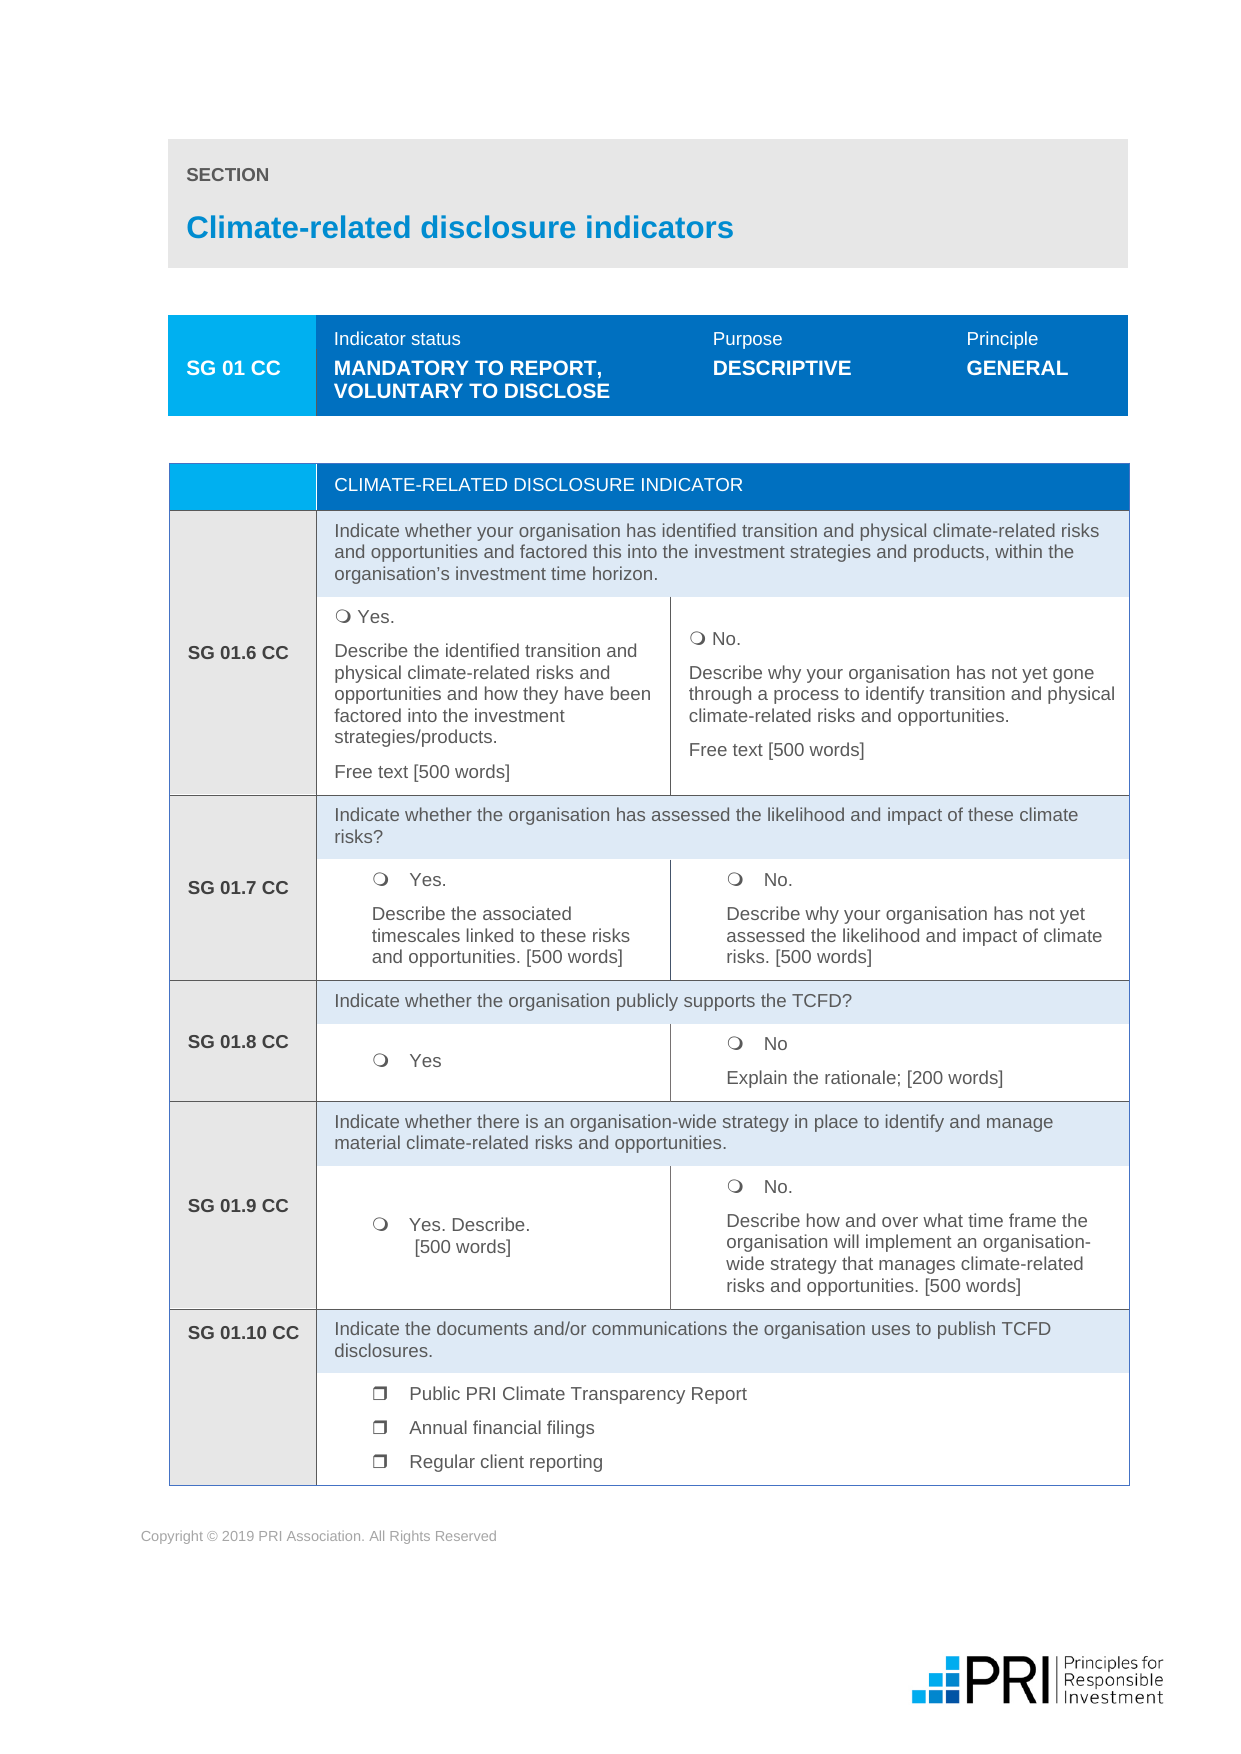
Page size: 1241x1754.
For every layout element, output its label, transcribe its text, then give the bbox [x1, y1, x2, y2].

table_cell SG 01.6 CC [170, 511, 316, 794]
table_cell Indicate whether the organisation publicly supports the TCFD? [317, 981, 1129, 1024]
table_header [170, 464, 316, 510]
table_cell Indicate whether the organisation has assessed the likelihood and impact of these climate risks? [317, 796, 1129, 859]
table_header SECTION [168, 139, 1128, 185]
table_cell Indicate whether your organisation has identified transition and physical climate-related risks and opportunities and factored this into the investment strategies and products, within the organisation’s investment time horizon. [317, 511, 1129, 597]
table_cell No. Describe how and over what time frame the organisation will implement an organisation-wide strategy that manages climate-related risks and opportunities. [500 words] [671, 1166, 1129, 1308]
table_cell No. Describe why your organisation has not yet gone through a process to identify transition and physical climate-related risks and opportunities. Free text [500 words] [671, 597, 1129, 794]
table_cell Yes. Describe. [500 words] [317, 1166, 670, 1308]
table_cell SG 01.10 CC [170, 1310, 316, 1485]
table_cell Indicate whether there is an organisation-wide strategy in place to identify and manage material climate-related risks and opportunities. [317, 1102, 1129, 1166]
table_cell SG 01 CC [168, 349, 316, 416]
table_cell Climate-related disclosure indicators [168, 185, 1128, 268]
table_header CLIMATE-RELATED DISCLOSURE INDICATOR [317, 464, 1129, 510]
table_cell SG 01.7 CC [170, 796, 316, 980]
table_header Principle [949, 315, 1128, 349]
table_cell DESCRIPTIVE [695, 349, 949, 416]
table_header Indicator status [316, 315, 695, 349]
picture [616, 1581, 1241, 1754]
table_cell No. Describe why your organisation has not yet assessed the likelihood and impact of climate risks. [500 words] [671, 860, 1129, 980]
table_cell SG 01.8 CC [170, 981, 316, 1101]
table_cell Indicate the documents and/or communications the organisation uses to publish TCFD disclosures. [317, 1310, 1129, 1373]
table_cell No Explain the rationale; [200 words] [671, 1024, 1129, 1101]
table_cell GENERAL [949, 349, 1128, 416]
table_header [168, 315, 316, 349]
table_cell Yes. Describe the identified transition and physical climate-related risks and opportunities and how they have been factored into the investment strategies/products. Free text [500 words] [317, 597, 670, 794]
table_cell SG 01.9 CC [170, 1102, 316, 1308]
table_cell MANDATORY TO REPORT, VOLUNTARY TO DISCLOSE [317, 349, 695, 416]
table_cell Yes. Describe the associated timescales linked to these risks and opportunities. [500 words] [317, 860, 670, 980]
table_header Purpose [695, 315, 949, 349]
table_cell Yes [317, 1024, 670, 1101]
